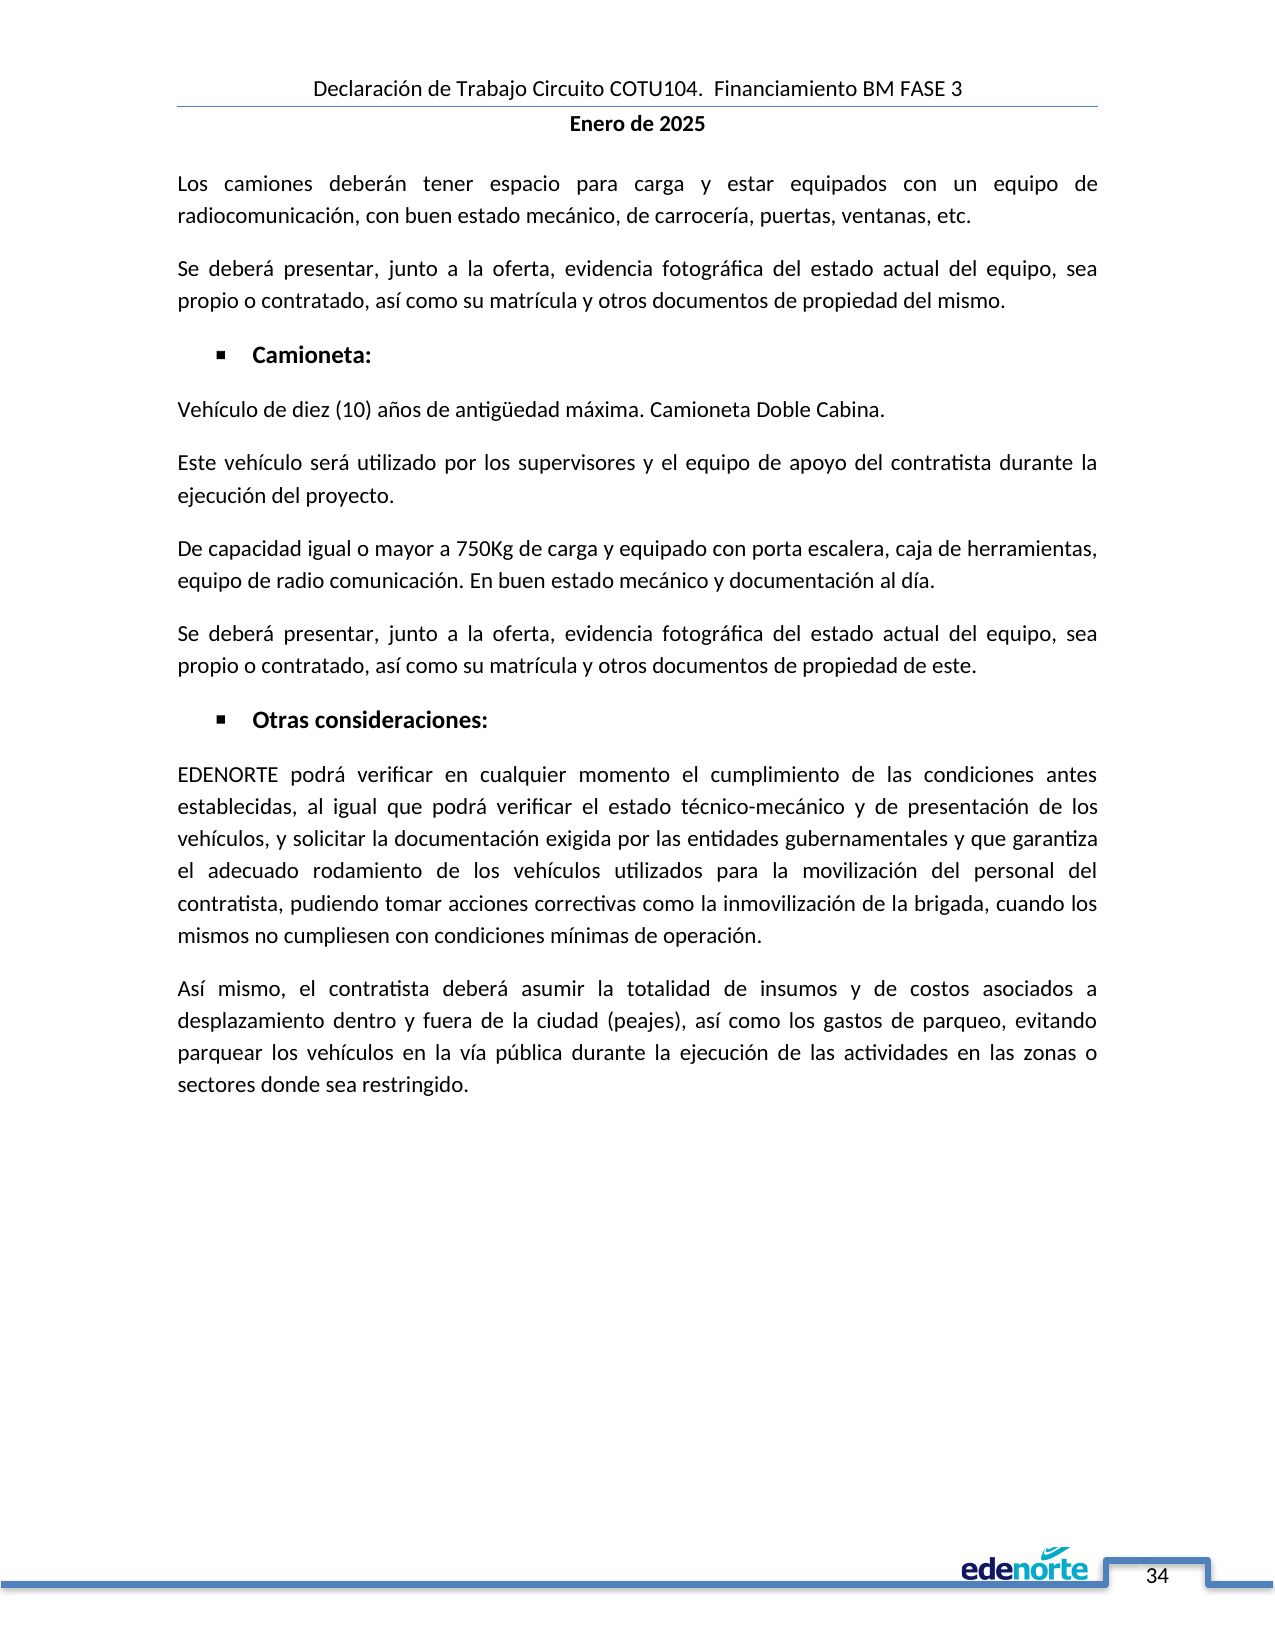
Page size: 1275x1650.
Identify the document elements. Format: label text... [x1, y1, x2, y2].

list Otras consideraciones: [215, 704, 1098, 735]
text Este vehículo será utilizado por los supervisores y el equipo de apoyo del contratista durante la ejecución del proyecto. [177, 448, 1098, 509]
text Así mismo, el contratista deberá asumir la totalidad de insumos y de costos asociados a desplazamiento dentro y fuera de la ciudad (peajes), así como los gastos de parqueo, evitando parquear los vehículos en la vía pública durante la ejecución de las actividades en las zonas o sectores donde sea restringido. [177, 974, 1098, 1098]
text Los camiones deberán tener espacio para carga y estar equipados con un equipo de radiocomunicación, con buen estado mecánico, de carrocería, puertas, ventanas, etc. [177, 169, 1098, 229]
text Vehículo de diez (10) años de antigüedad máxima. Camioneta Doble Cabina. [177, 396, 1098, 423]
text Se deberá presentar, junto a la oferta, evidencia fotográfica del estado actual del equipo, sea propio o contratado, así como su matrícula y otros documentos de propiedad de este. [177, 619, 1098, 679]
picture [961, 1547, 1088, 1580]
text De capacidad igual o mayor a 750Kg de carga y equipado con porta escalera, caja de herramientas, equipo de radio comunicación. En buen estado mecánico y documentación al día. [177, 534, 1098, 594]
text Se deberá presentar, junto a la oferta, evidencia fotográfica del estado actual del equipo, sea propio o contratado, así como su matrícula y otros documentos de propiedad del mismo. [177, 254, 1098, 315]
list Camioneta: [215, 340, 1098, 370]
text EDENORTE podrá verificar en cualquier momento el cumplimiento de las condiciones antes establecidas, al igual que podrá verificar el estado técnico-mecánico y de presentación de los vehículos, y solicitar la documentación exigida por las entidades gubernamentales y que garantiza el adecuado rodamiento de los vehículos utilizados para la movilización del personal del contratista, pudiendo tomar acciones correctivas como la inmovilización de la brigada, cuando los mismos no cumpliesen con condiciones mínimas de operación. [177, 760, 1098, 949]
